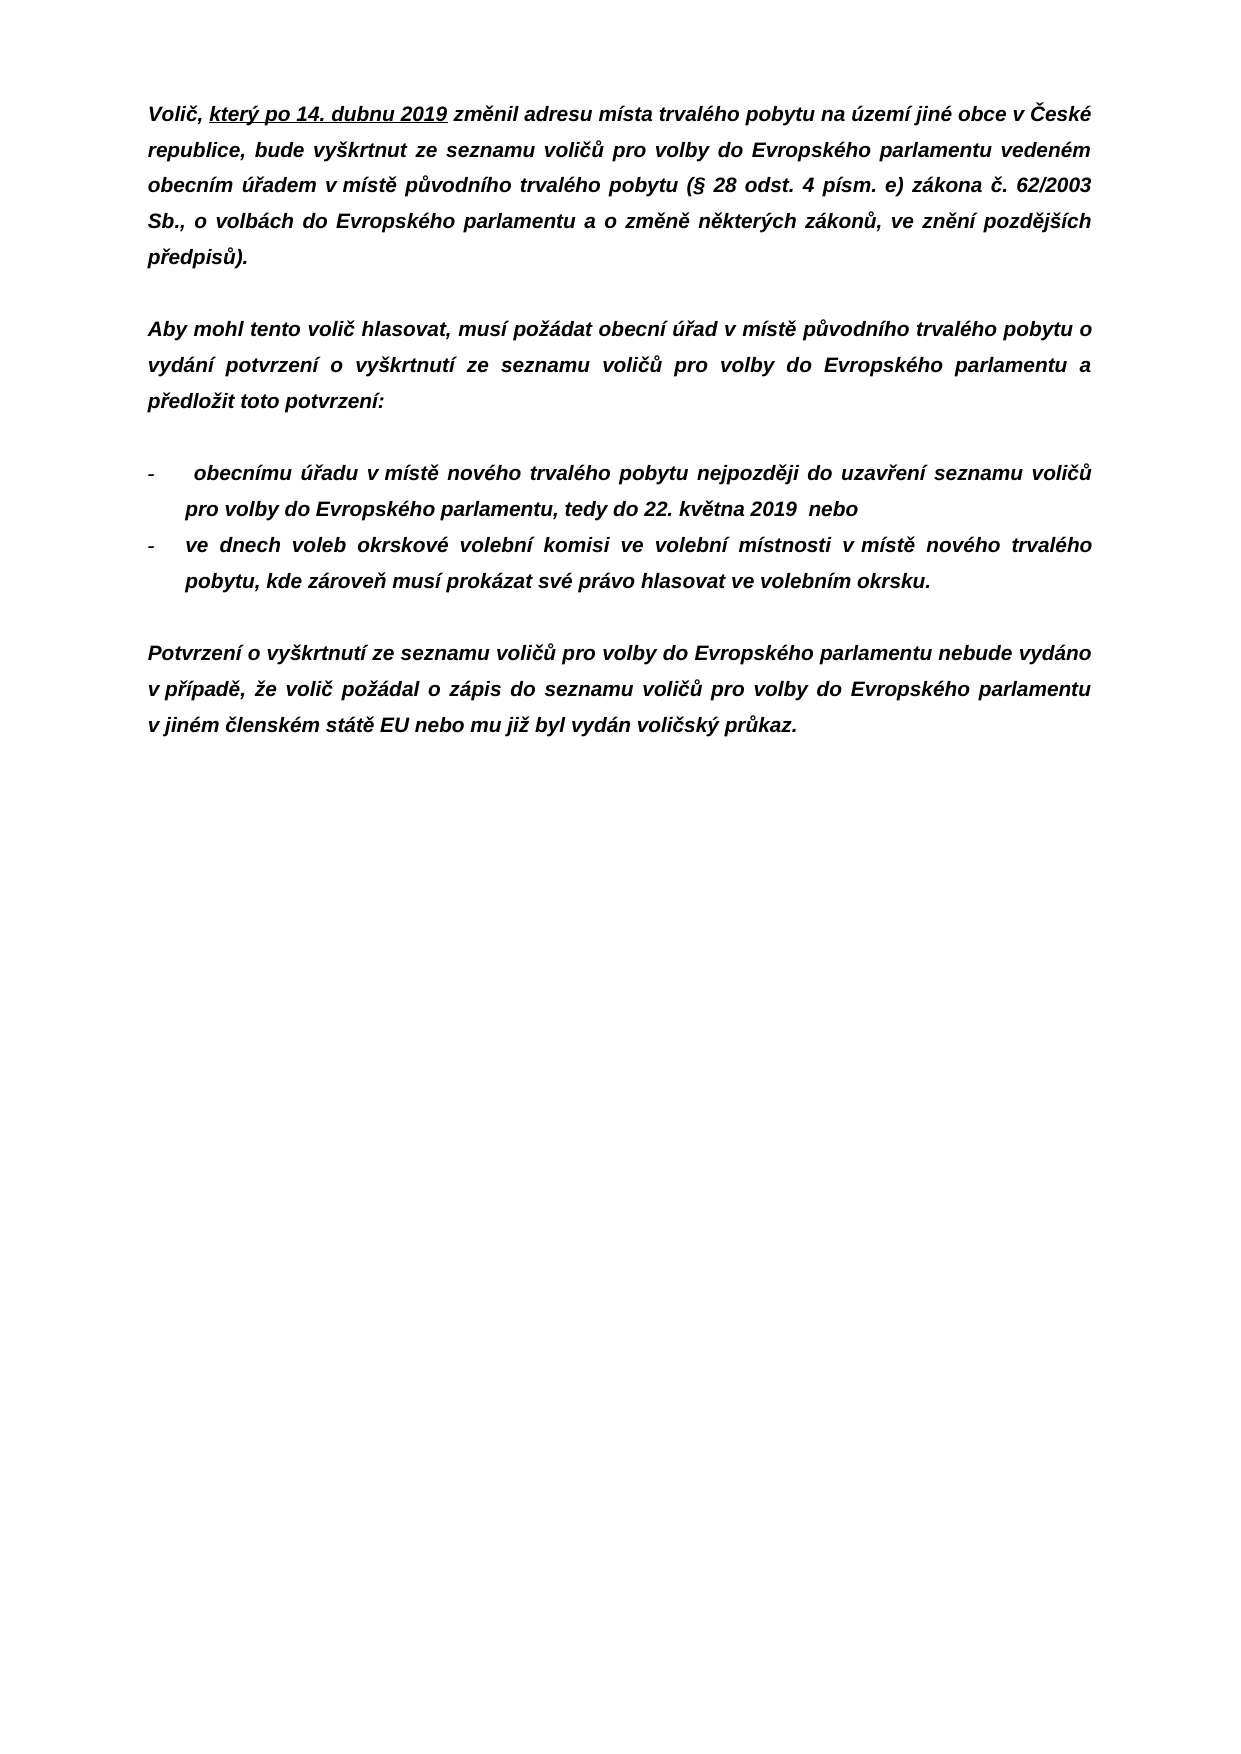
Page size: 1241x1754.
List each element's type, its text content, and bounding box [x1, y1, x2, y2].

text Aby mohl tento volič hlasovat, musí požádat obecní úřad v místě původního trvalého pobytu o vydání potvrzení o vyškrtnutí ze seznamu voličů pro volby do Evropského parlamentu a předložit toto potvrzení: [148, 317, 1093, 413]
text Volič, který po 14. dubnu 2019 změnil adresu místa trvalého pobytu na území jiné obce v České republice, bude vyškrtnut ze seznamu voličů pro volby do Evropského parlamentu vedeném obecním úřadem v místě původního trvalého pobytu (§ 28 odst. 4 písm. e) zákona č. 62/2003 Sb., o volbách do Evropského parlamentu a o změně některých zákonů, ve znění pozdějších předpisů). [148, 101, 1093, 269]
text Potvrzení o vyškrtnutí ze seznamu voličů pro volby do Evropského parlamentu nebude vydáno v případě, že volič požádal o zápis do seznamu voličů pro volby do Evropského parlamentu v jiném členském státě EU nebo mu již byl vydán voličský průkaz. [148, 641, 1093, 737]
list ve dnech voleb okrskové volební komisi ve volební místnosti v místě nového trvalého pobytu, kde zároveň musí prokázat své právo hlasovat ve volebním okrsku. [148, 533, 1093, 593]
list obecnímu úřadu v místě nového trvalého pobytu nejpozději do uzavření seznamu voličů pro volby do Evropského parlamentu, tedy do 22. května 2019 nebo [148, 461, 1093, 521]
